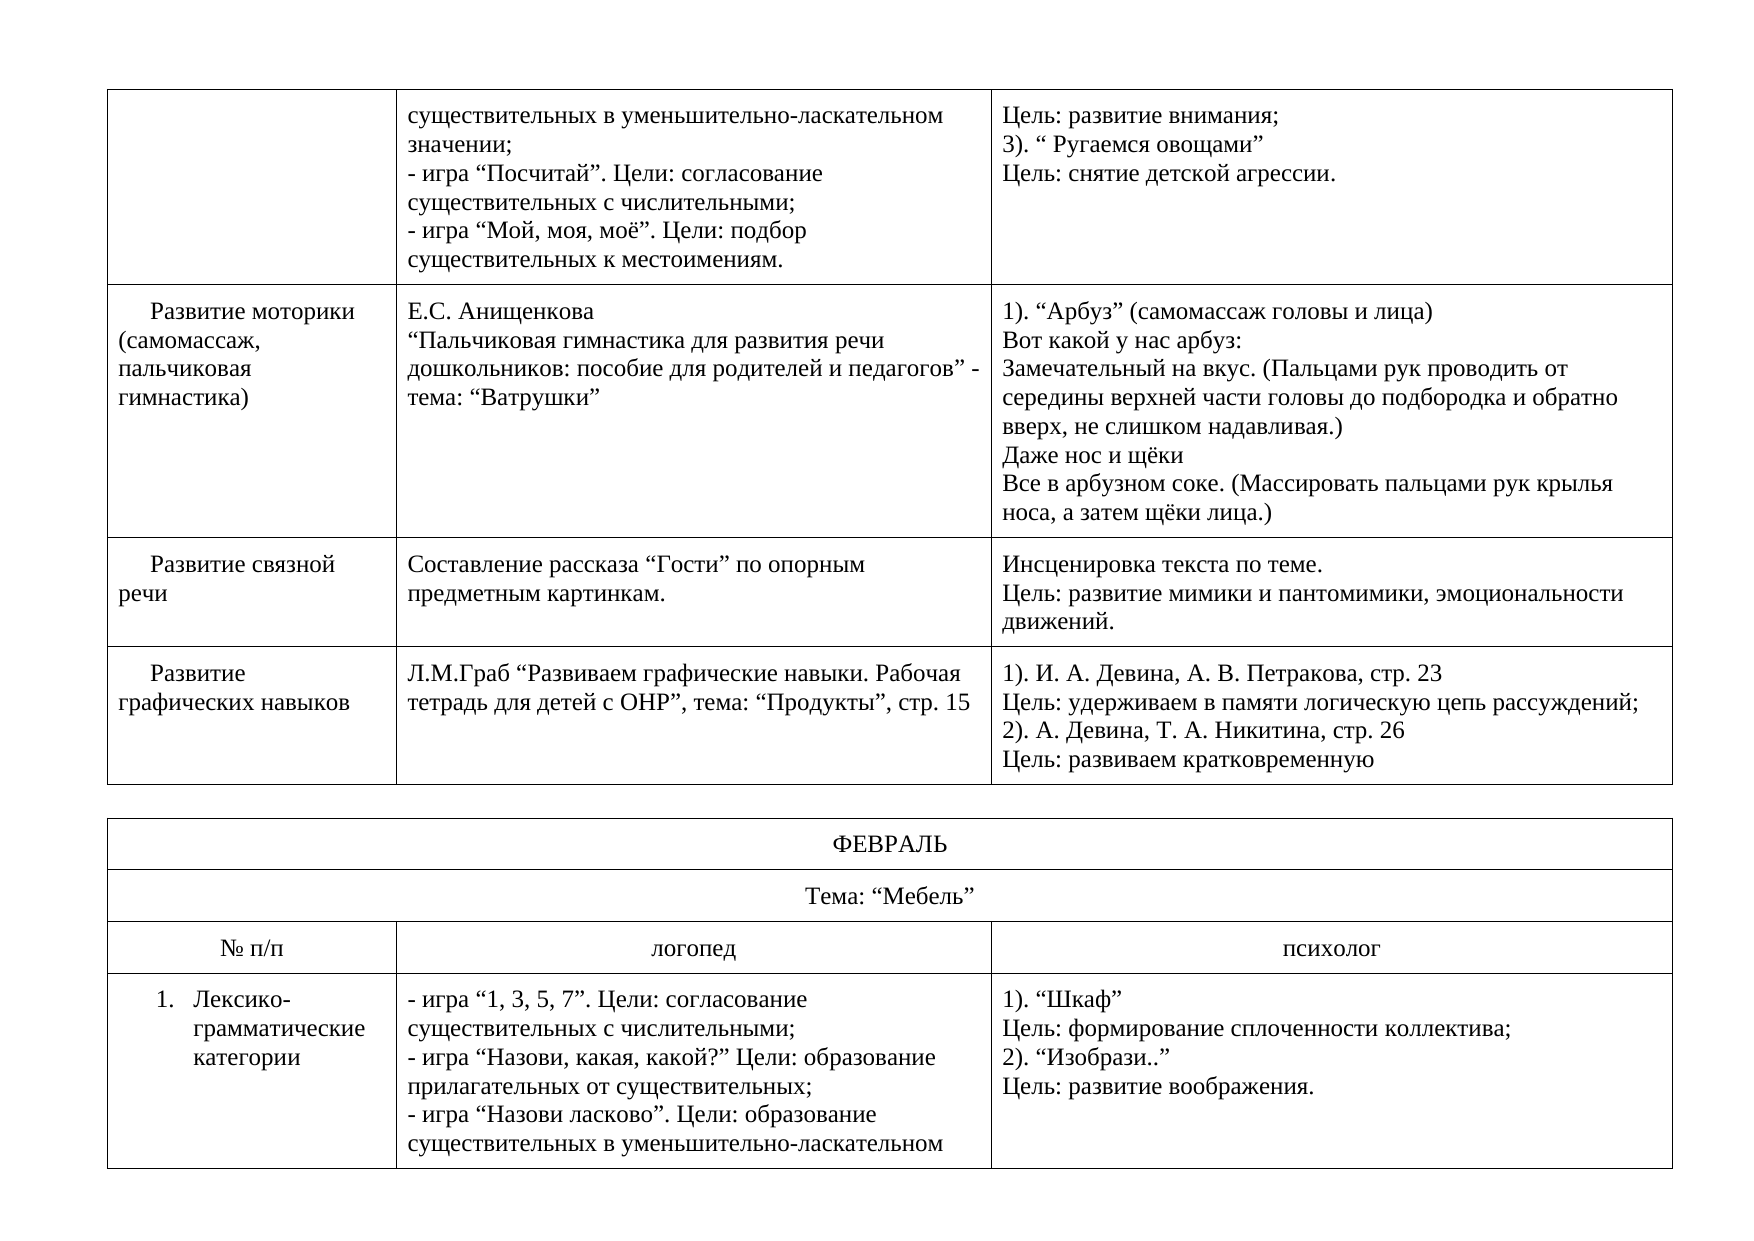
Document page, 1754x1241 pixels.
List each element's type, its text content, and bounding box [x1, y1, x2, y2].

table_cell Тема: “Мебель” [108, 870, 1672, 921]
table_cell Составление рассказа “Гости” по опорным предметным картинкам. [397, 538, 991, 646]
table_cell логопед [397, 922, 991, 972]
table_header ФЕВРАЛЬ [108, 819, 1672, 869]
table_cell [108, 974, 396, 1168]
table_cell Л.М.Граб “Развиваем графические навыки. Рабочая тетрадь для детей с ОНР”, тема: “Продукты”, стр. 15 [397, 647, 991, 784]
table_cell 1). И. А. Девина, А. В. Петракова, стр. 23 Цель: удерживаем в памяти логическую цепь рассуждений; 2). А. Девина, Т. А. Никитина, стр. 26 Цель: развиваем кратковременную [992, 647, 1672, 784]
table_cell  Развитие моторики (самомассаж, пальчиковая гимнастика) [108, 285, 396, 537]
table_cell  Развитие связной речи [108, 538, 396, 646]
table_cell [397, 90, 991, 284]
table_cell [992, 90, 1672, 284]
table_cell Е.С. Анищенкова “Пальчиковая гимнастика для развития речи дошкольников: пособие для родителей и педагогов” - тема: “Ватрушки” [397, 285, 991, 537]
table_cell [992, 974, 1672, 1168]
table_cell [108, 90, 396, 284]
table_cell № п/п [108, 922, 396, 972]
table_cell психолог [992, 922, 1672, 972]
table_cell 1). “Арбуз” (самомассаж головы и лица) Вот какой у нас арбуз: Замечательный на вкус. (Пальцами рук проводить от середины верхней части головы до подбородка и обратно вверх, не слишком надавливая.) Даже нос и щёки Все в арбузном соке. (Массировать пальцами рук крылья носа, а затем щёки лица.) [992, 285, 1672, 537]
table_cell  Развитие графических навыков [108, 647, 396, 784]
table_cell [397, 974, 991, 1168]
table_cell Инсценировка текста по теме. Цель: развитие мимики и пантомимики, эмоциональности движений. [992, 538, 1672, 646]
